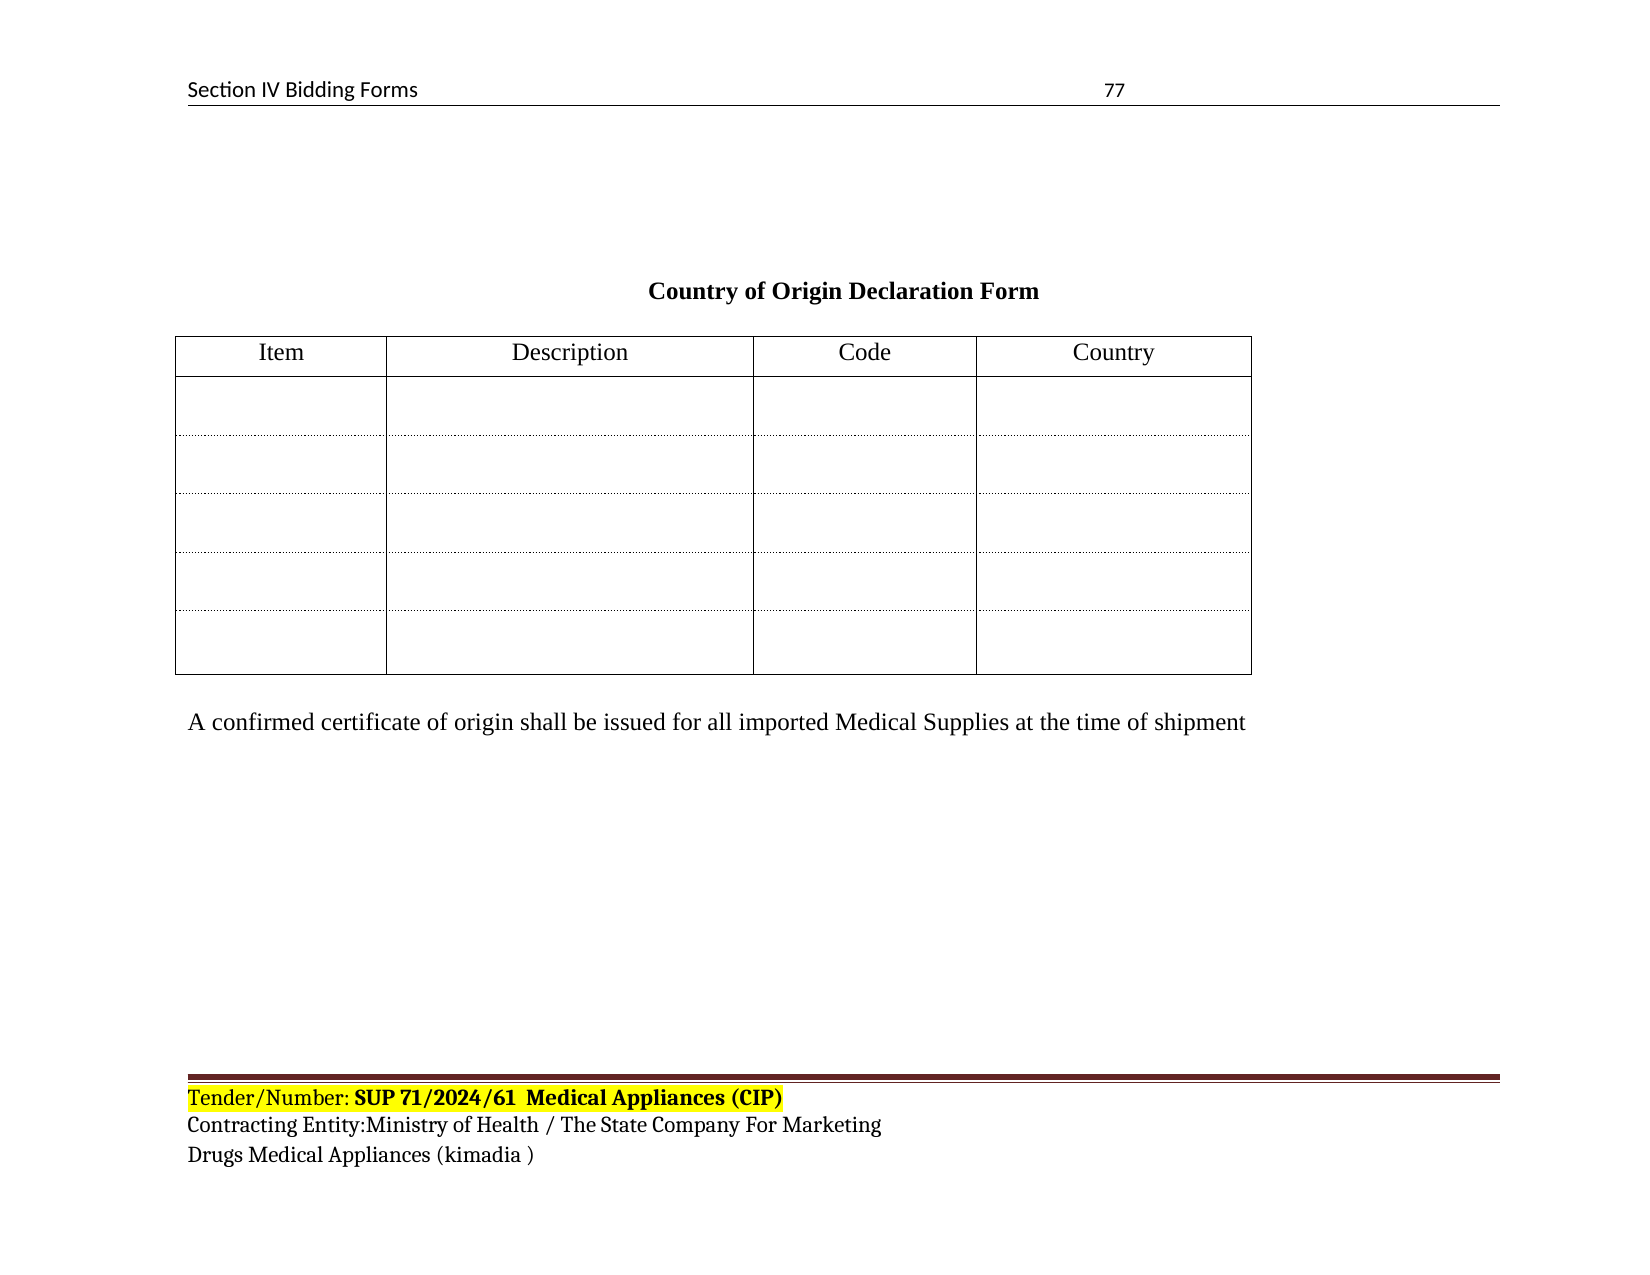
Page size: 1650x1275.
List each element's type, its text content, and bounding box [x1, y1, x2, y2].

table_cell [754, 552, 976, 610]
text Country of Origin Declaration Form [187, 277, 1500, 305]
text A confirmed certificate of origin shall be issued for all imported Medical Supplies at the time of shipment [187, 707, 1500, 736]
table_cell [387, 610, 753, 674]
table_cell [977, 377, 1251, 434]
table_cell [387, 377, 753, 434]
table_header Country [977, 337, 1251, 376]
table_cell [754, 377, 976, 434]
table_header Code [754, 337, 976, 376]
table_cell [176, 552, 386, 610]
table_cell [754, 435, 976, 493]
table_cell [176, 435, 386, 493]
table_cell [387, 493, 753, 552]
table_header Description [387, 337, 753, 376]
table_cell [977, 552, 1251, 610]
table_cell [176, 377, 386, 434]
table_cell [387, 435, 753, 493]
table_cell [387, 552, 753, 610]
table_header Item [176, 337, 386, 376]
table_cell [176, 610, 386, 674]
table_cell [754, 610, 976, 674]
table_cell [176, 493, 386, 552]
table_cell [754, 493, 976, 552]
table_cell [977, 610, 1251, 674]
table_cell [977, 435, 1251, 493]
table_cell [977, 493, 1251, 552]
